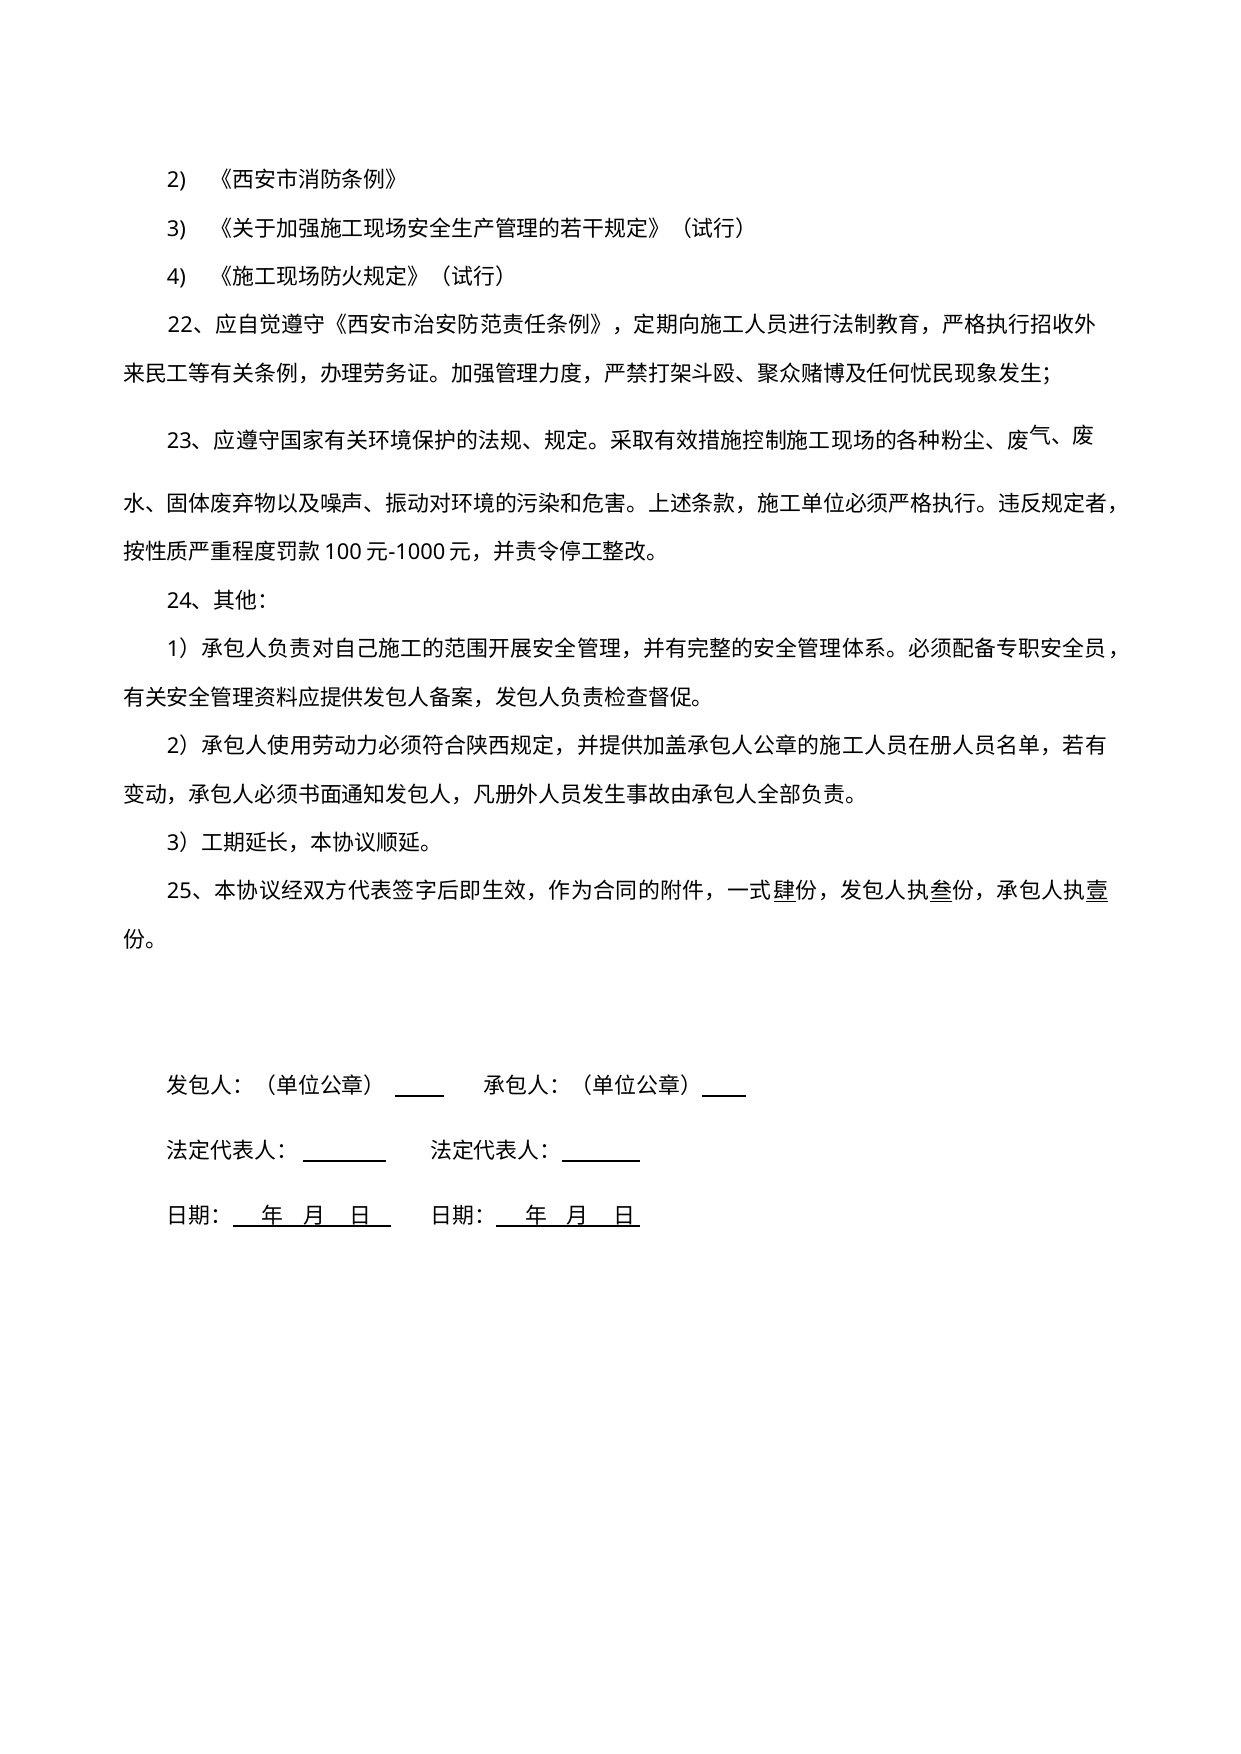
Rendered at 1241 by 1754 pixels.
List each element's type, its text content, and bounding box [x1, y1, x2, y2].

text 4) 《施工现场防火规定》（试行） [123, 259, 1108, 291]
text 发包人：（单位公章） 承包人：（单位公章） [123, 1068, 1108, 1100]
text 2) 《西安市消防条例》 [123, 162, 1108, 194]
text 23、应遵守国家有关环境保护的法规、规定。采取有效措施控制施工现场的各种粉尘、废气、废水、固体废弃物以及噪声、振动对环境的污染和危害。上述条款，施工单位必须严格执行。违反规定者，按性质严重程度罚款100元-1000元，并责令停工整改。 [123, 404, 1108, 567]
text 法定代表人： 法定代表人： [123, 1133, 1108, 1165]
text 22、应自觉遵守《西安市治安防范责任条例》，定期向施工人员进行法制教育，严格执行招收外来民工等有关条例，办理劳务证。加强管理力度，严禁打架斗殴、聚众赌博及任何忧民现象发生； [123, 307, 1108, 388]
text 24、其他： [123, 582, 1108, 615]
text 日期： 年 月 日 日期： 年 月 日 [123, 1198, 1108, 1230]
text 3) 《关于加强施工现场安全生产管理的若干规定》（试行） [123, 210, 1108, 243]
text 1）承包人负责对自己施工的范围开展安全管理，并有完整的安全管理体系。必须配备专职安全员，有关安全管理资料应提供发包人备案，发包人负责检查督促。 [123, 631, 1108, 712]
text 2）承包人使用劳动力必须符合陕西规定，并提供加盖承包人公章的施工人员在册人员名单，若有变动，承包人必须书面通知发包人，凡册外人员发生事故由承包人全部负责。 [123, 728, 1108, 809]
text 25、本协议经双方代表签字后即生效，作为合同的附件，一式肆份，发包人执叁份，承包人执壹份。 [123, 873, 1108, 954]
text 3）工期延长，本协议顺延。 [123, 825, 1108, 857]
